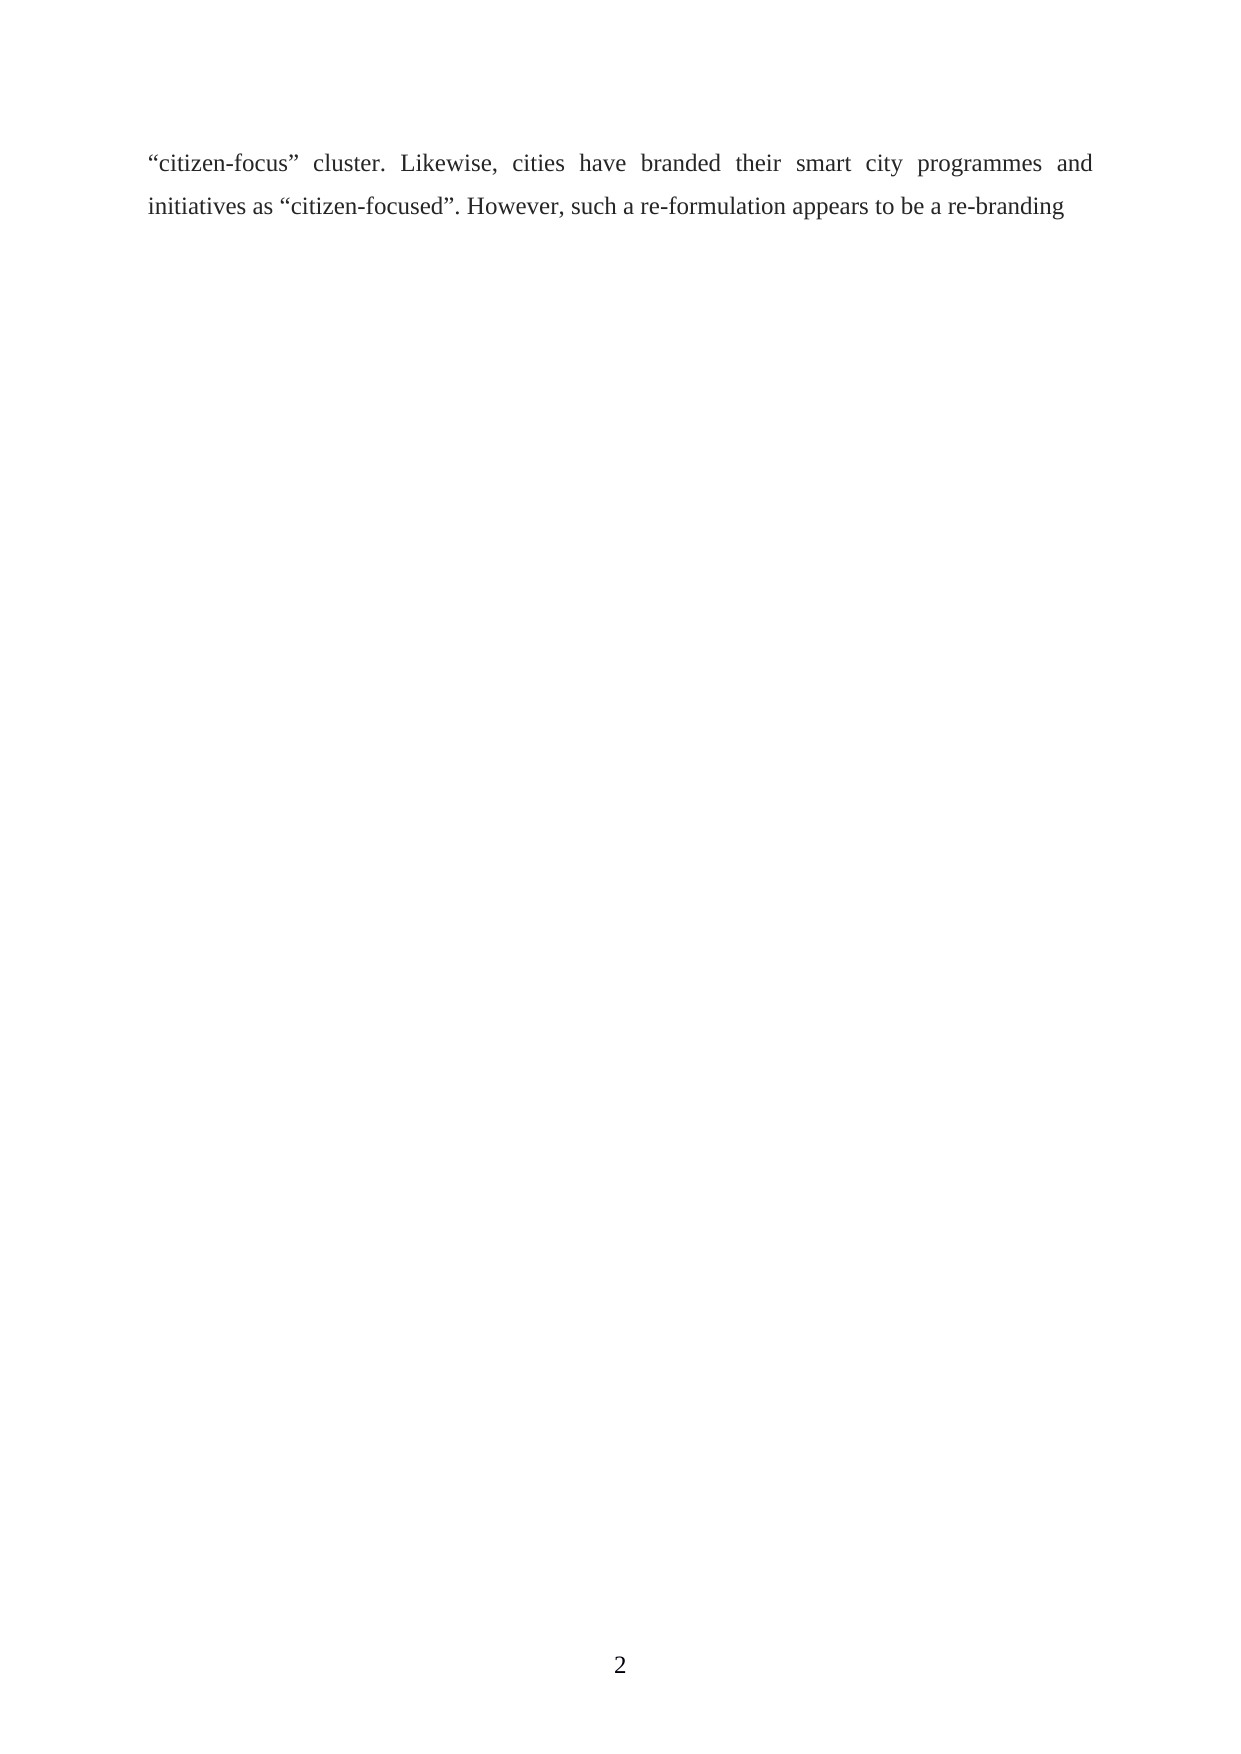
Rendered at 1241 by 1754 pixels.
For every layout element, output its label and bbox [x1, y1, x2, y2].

text [148, 148, 1093, 219]
